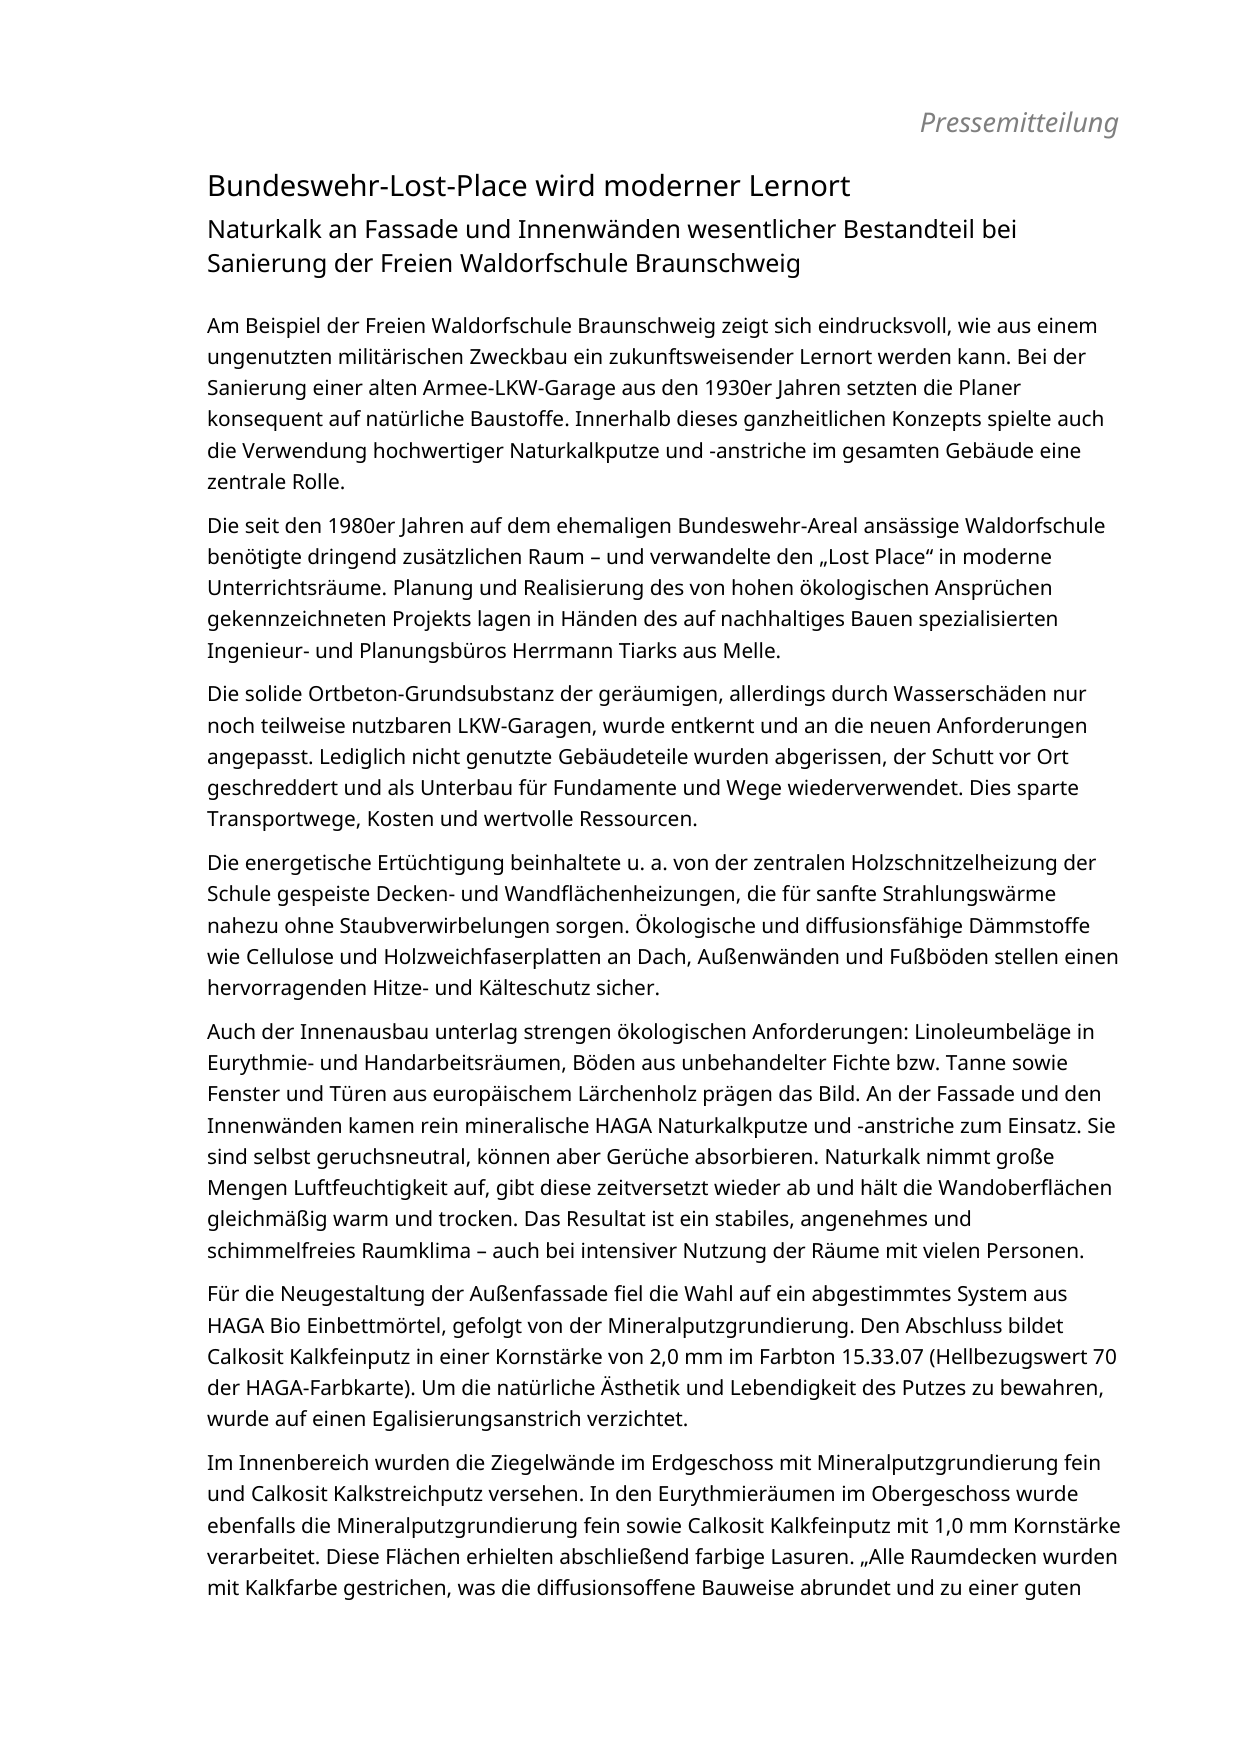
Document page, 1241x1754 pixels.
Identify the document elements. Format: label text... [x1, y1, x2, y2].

text Die energetische Ertüchtigung beinhaltete u. a. von der zentralen Holzschnitzelheizung der Schule gespeiste Decken- und Wandflächenheizungen, die für sanfte Strahlungswärme nahezu ohne Staubverwirbelungen sorgen. Ökologische und diffusionsfähige Dämmstoffe wie Cellulose und Holzweichfaserplatten an Dach, Außenwänden und Fußböden stellen einen hervorragenden Hitze- und Kälteschutz sicher. [207, 845, 1122, 1002]
text Am Beispiel der Freien Waldorfschule Braunschweig zeigt sich eindrucksvoll, wie aus einem ungenutzten militärischen Zweckbau ein zukunftsweisender Lernort werden kann. Bei der Sanierung einer alten Armee-LKW-Garage aus den 1930er Jahren setzten die Planer konsequent auf natürliche Baustoffe. Innerhalb dieses ganzheitlichen Konzepts spielte auch die Verwendung hochwertiger Naturkalkputze und -anstriche im gesamten Gebäude eine zentrale Rolle. [207, 308, 1122, 495]
text Auch der Innenausbau unterlag strengen ökologischen Anforderungen: Linoleumbeläge in Eurythmie- und Handarbeitsräumen, Böden aus unbehandelter Fichte bzw. Tanne sowie Fenster und Türen aus europäischem Lärchenholz prägen das Bild. An der Fassade und den Innenwänden kamen rein mineralische HAGA Naturkalkputze und -anstriche zum Einsatz. Sie sind selbst geruchsneutral, können aber Gerüche absorbieren. Naturkalk nimmt große Mengen Luftfeuchtigkeit auf, gibt diese zeitversetzt wieder ab und hält die Wandoberflächen gleichmäßig warm und trocken. Das Resultat ist ein stabiles, angenehmes und schimmelfreies Raumklima – auch bei intensiver Nutzung der Räume mit vielen Personen. [207, 1014, 1122, 1264]
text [207, 1445, 1122, 1602]
text Die seit den 1980er Jahren auf dem ehemaligen Bundeswehr-Areal ansässige Waldorfschule benötigte dringend zusätzlichen Raum – und verwandelte den „Lost Place“ in moderne Unterrichtsräume. Planung und Realisierung des von hohen ökologischen Ansprüchen gekennzeichneten Projekts lagen in Händen des auf nachhaltiges Bauen spezialisierten Ingenieur- und Planungsbüros Herrmann Tiarks aus Melle. [207, 508, 1122, 664]
text Naturkalk an Fassade und Innenwänden wesentlicher Bestandteil bei Sanierung der Freien Waldorfschule Braunschweig [207, 211, 1122, 279]
text Bundeswehr-Lost-Place wird moderner Lernort [207, 165, 1122, 205]
text Für die Neugestaltung der Außenfassade fiel die Wahl auf ein abgestimmtes System aus HAGA Bio Einbettmörtel, gefolgt von der Mineralputzgrundierung. Den Abschluss bildet Calkosit Kalkfeinputz in einer Kornstärke von 2,0 mm im Farbton 15.33.07 (Hellbezugswert 70 der HAGA-Farbkarte). Um die natürliche Ästhetik und Lebendigkeit des Putzes zu bewahren, wurde auf einen Egalisierungsanstrich verzichtet. [207, 1277, 1122, 1433]
text Die solide Ortbeton-Grundsubstanz der geräumigen, allerdings durch Wasserschäden nur noch teilweise nutzbaren LKW-Garagen, wurde entkernt und an die neuen Anforderungen angepasst. Lediglich nicht genutzte Gebäudeteile wurden abgerissen, der Schutt vor Ort geschreddert und als Unterbau für Fundamente und Wege wiederverwendet. Dies sparte Transportwege, Kosten und wertvolle Ressourcen. [207, 677, 1122, 833]
